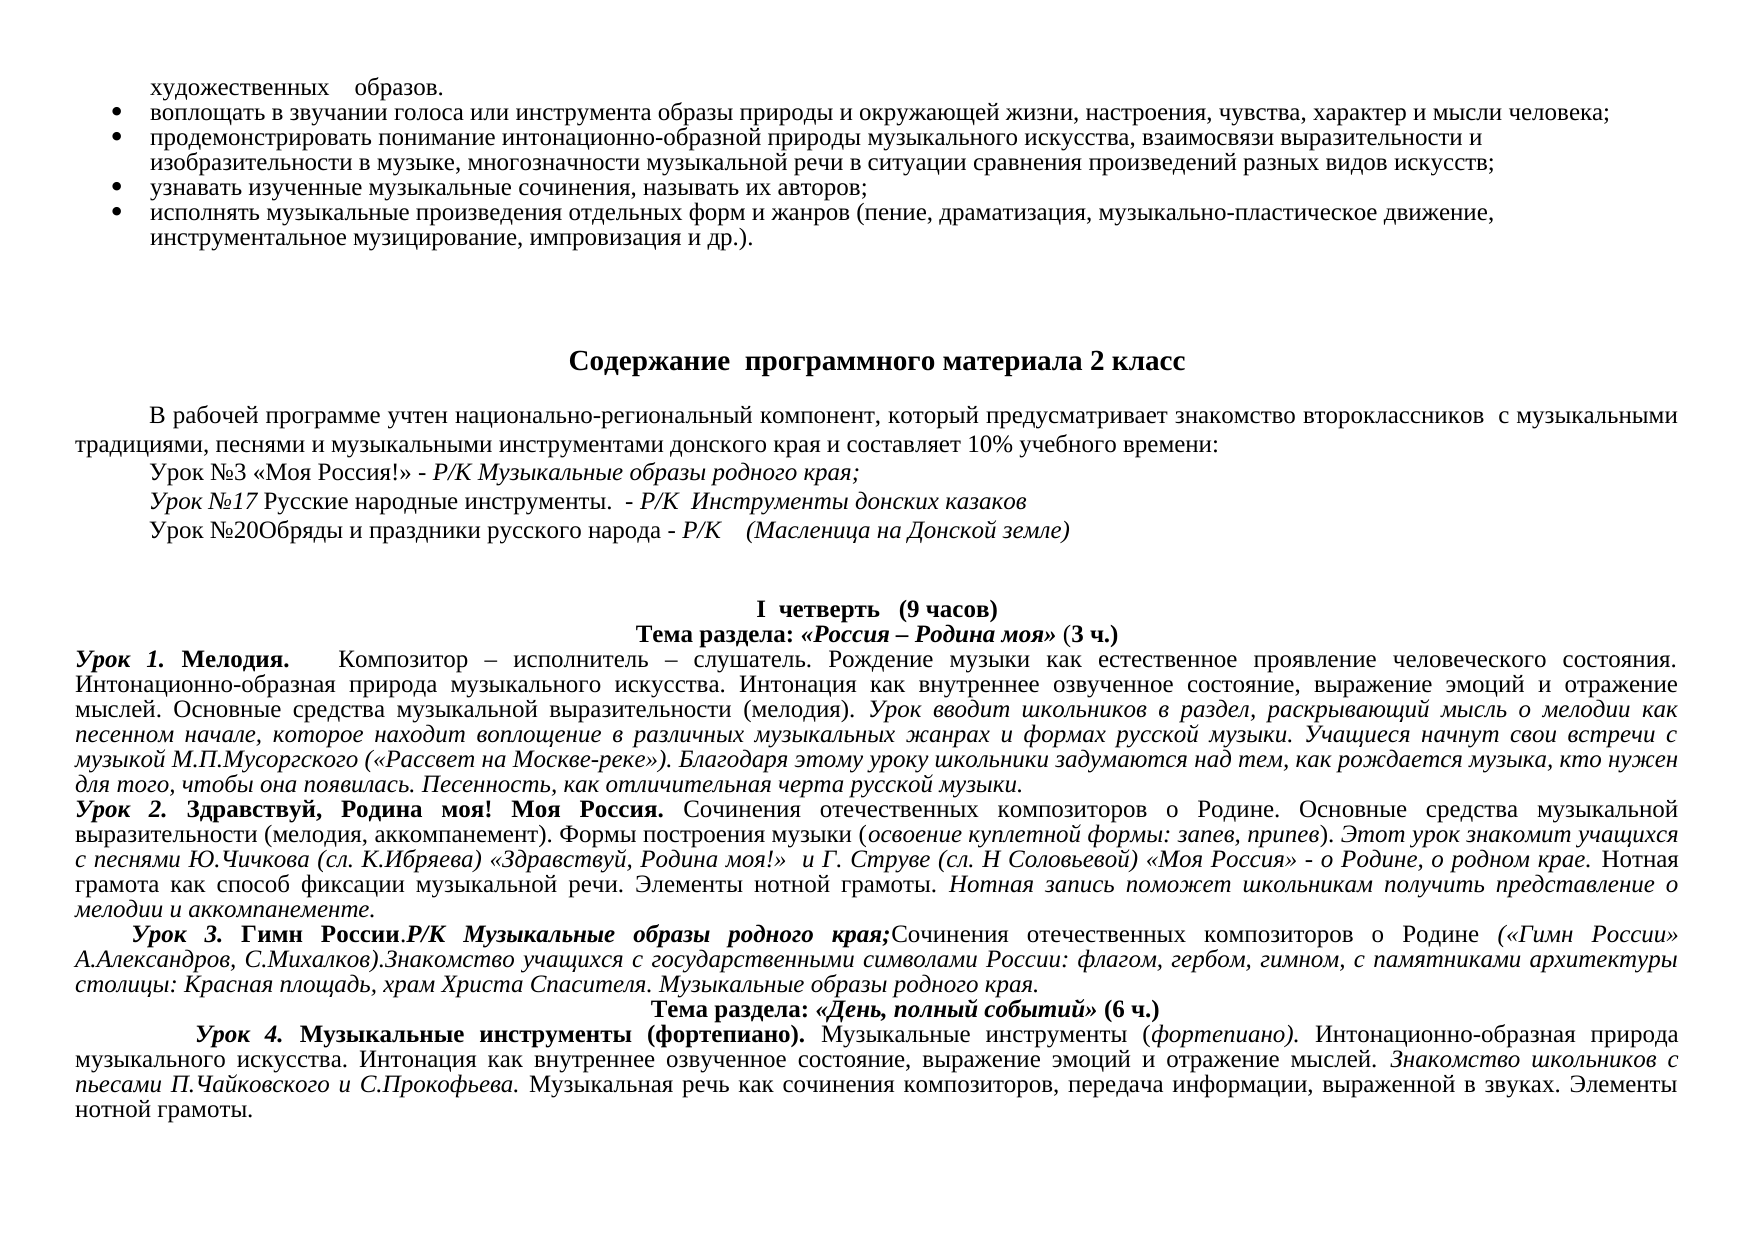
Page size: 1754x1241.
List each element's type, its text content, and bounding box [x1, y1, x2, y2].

list исполнять музыкальные произведения отдельных форм и жанров (пение, драматизация, музыкально-пластическое движение, инструментальное музицирование, импровизация и др.). [112, 200, 1679, 250]
list продемонстрировать понимание интонационно-образной природы музыкального искусства, взаимосвязи выразительности и изобразительности в музыке, многозначности музыкальной речи в ситуации сравнения произведений разных видов искусств; [112, 125, 1679, 175]
text I четверть (9 часов) [75, 597, 1679, 622]
list воплощать в звучании голоса или инструмента образы природы и окружающей жизни, настроения, чувства, характер и мысли человека; [112, 100, 1679, 125]
text Урок 4. Музыкальные инструменты (фортепиано). Музыкальные инструменты (фортепиано). Интонационно-образная природа музыкального искусства. Интонация как внутреннее озвученное состояние, выражение эмоций и отражение мыслей. Знакомство школьников с пьесами П.Чайковского и С.Прокофьева. Музыкальная речь как сочинения композиторов, передача информации, выраженной в звуках. Элементы нотной грамоты. [75, 1022, 1679, 1122]
text Урок 1. Мелодия. Композитор – исполнитель – слушатель. Рождение музыки как естественное проявление человеческого состояния. Интонационно-образная природа музыкального искусства. Интонация как внутреннее озвученное состояние, выражение эмоций и отражение мыслей. Основные средства музыкальной выразительности (мелодия). Урок вводит школьников в раздел, раскрывающий мысль о мелодии как песенном начале, которое находит воплощение в различных музыкальных жанрах и формах русской музыки. Учащиеся начнут свои встречи с музыкой М.П.Мусоргского («Рассвет на Москве-реке»). Благодаря этому уроку школьники задумаются над тем, как рождается музыка, кто нужен для того, чтобы она появилась. Песенность, как отличительная черта русской музыки. [75, 647, 1679, 797]
text Урок 2. Здравствуй, Родина моя! Моя Россия. Сочинения отечественных композиторов о Родине. Основные средства музыкальной выразительности (мелодия, аккомпанемент). Формы построения музыки (освоение куплетной формы: запев, припев). Этот урок знакомит учащихся с песнями Ю.Чичкова (сл. К.Ибряева) «Здравствуй, Родина моя!» и Г. Струве (сл. Н Соловьевой) «Моя Россия» - о Родине, о родном крае. Нотная грамота как способ фиксации музыкальной речи. Элементы нотной грамоты. Нотная запись поможет школьникам получить представление о мелодии и аккомпанементе. [75, 797, 1679, 922]
text Урок №3 «Моя Россия!» - Р/К Музыкальные образы родного края; [75, 457, 1679, 486]
list узнавать изученные музыкальные сочинения, называть их авторов; [112, 175, 1679, 200]
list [112, 75, 1681, 100]
text В рабочей программе учтен национально-региональный компонент, который предусматривает знакомство второклассников с музыкальными традициями, песнями и музыкальными инструментами донского края и составляет 10% учебного времени: [75, 400, 1679, 457]
text Содержание программного материала 2 класс [75, 350, 1679, 375]
text Урок №20Обряды и праздники русского народа - Р/К (Масленица на Донской земле) [149, 515, 1679, 544]
text Тема раздела: «Россия – Родина моя» (3 ч.) [75, 622, 1679, 647]
text Тема раздела: «День, полный событий» (6 ч.) [75, 997, 1679, 1022]
text Урок №17 Русские народные инструменты. - Р/К Инструменты донских казаков [149, 486, 1679, 515]
text Урок 3. Гимн России.Р/К Музыкальные образы родного края;Сочинения отечественных композиторов о Родине («Гимн России» А.Александров, С.Михалков).Знакомство учащихся с государственными символами России: флагом, гербом, гимном, с памятниками архитектуры столицы: Красная площадь, храм Христа Спасителя. Музыкальные образы родного края. [75, 922, 1679, 997]
